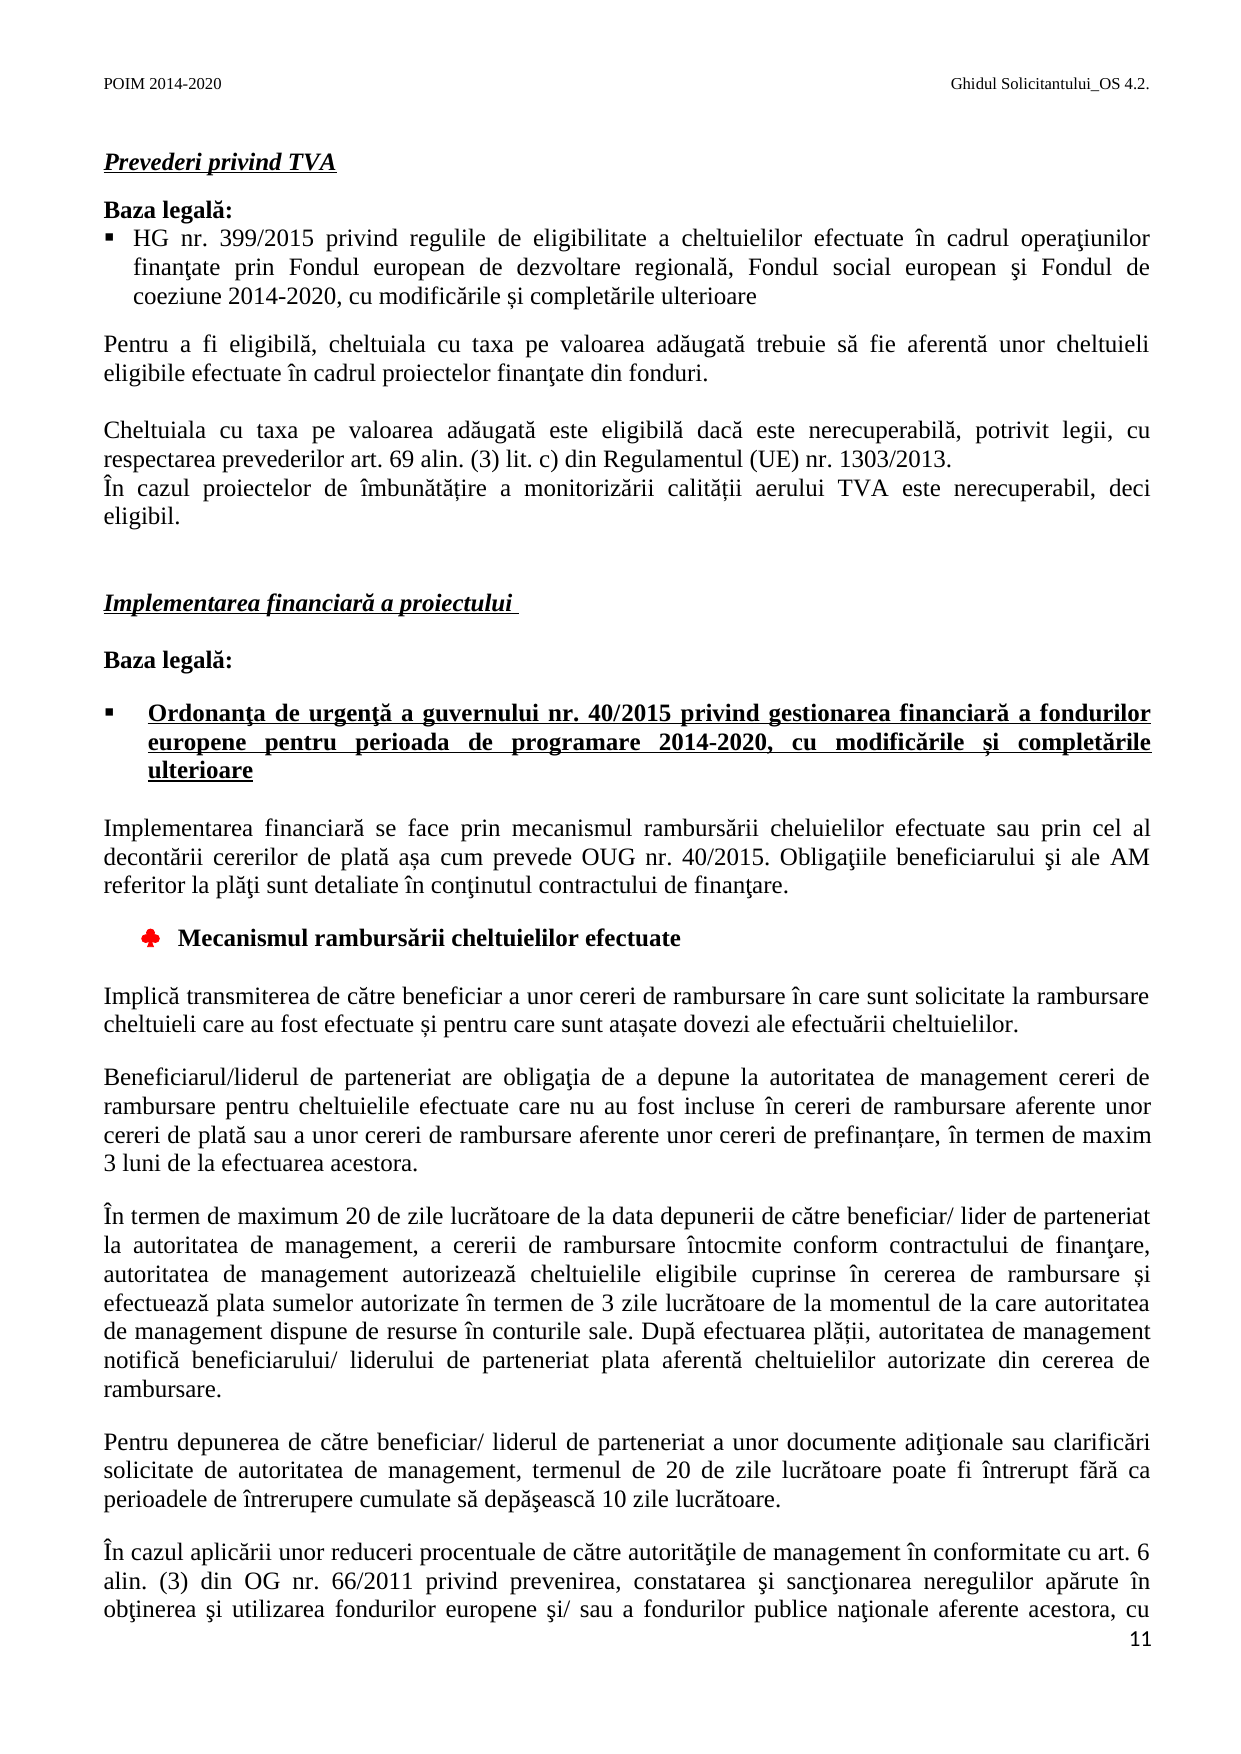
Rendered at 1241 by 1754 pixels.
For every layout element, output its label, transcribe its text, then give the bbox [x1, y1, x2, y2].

text Implementarea financiară a proiectului [103, 588, 1152, 616]
list HG nr. 399/2015 privind regulile de eligibilitate a cheltuielilor efectuate în cadrul operaţiunilor finanţate prin Fondul european de dezvoltare regională, Fondul social european şi Fondul de coeziune 2014-2020, cu modificările și completările ulterioare [103, 223, 1152, 310]
text Pentru a fi eligibilă, cheltuiala cu taxa pe valoarea adăugată trebuie să fie aferentă unor cheltuieli eligibile efectuate în cadrul proiectelor finanţate din fonduri. [103, 329, 1152, 386]
list Pentru depunerea de către beneficiar/ liderul de parteneriat a unor documente adiţionale sau clarificări solicitate de autoritatea de management, termenul de 20 de zile lucrătoare poate fi întrerupt fără ca perioadele de întrerupere cumulate să depăşească 10 zile lucrătoare. [103, 1427, 1152, 1513]
text În cazul proiectelor de îmbunătățire a monitorizării calității aerului TVA este nerecuperabil, deci eligibil. [103, 473, 1152, 530]
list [103, 1537, 1152, 1623]
text Implică transmiterea de către beneficiar a unor cereri de rambursare în care sunt solicitate la rambursare cheltuieli care au fost efectuate și pentru care sunt atașate dovezi ale efectuării cheltuielilor. [103, 981, 1152, 1038]
list Beneficiarul/liderul de parteneriat are obligaţia de a depune la autoritatea de management cereri de rambursare pentru cheltuielile efectuate care nu au fost incluse în cereri de rambursare aferente unor cereri de plată sau a unor cereri de rambursare aferente unor cereri de prefinanțare, în termen de maxim 3 luni de la efectuarea acestora. [103, 1062, 1152, 1177]
text Cheltuiala cu taxa pe valoarea adăugată este eligibilă dacă este nerecuperabilă, potrivit legii, cu respectarea prevederilor art. 69 alin. (3) lit. c) din Regulamentul (UE) nr. 1303/2013. [103, 415, 1152, 473]
text Implementarea financiară se face prin mecanismul rambursării cheluielilor efectuate sau prin cel al decontării cererilor de plată așa cum prevede OUG nr. 40/2015. Obligaţiile beneficiarului şi ale AM referitor la plăţi sunt detaliate în conţinutul contractului de finanţare. [103, 813, 1152, 899]
text Baza legală: [103, 645, 1152, 674]
text Prevederi privind TVA [103, 147, 1152, 176]
list Ordonanţa de urgenţă a guvernului nr. 40/2015 privind gestionarea financiară a fondurilor europene pentru perioada de programare 2014-2020, cu modificările și completările ulterioare [103, 698, 1152, 784]
text Baza legală: [103, 195, 1152, 223]
list În termen de maximum 20 de zile lucrătoare de la data depunerii de către beneficiar/ lider de parteneriat la autoritatea de management, a cererii de rambursare întocmite conform contractului de finanţare, autoritatea de management autorizează cheltuielile eligibile cuprinse în cererea de rambursare și efectuează plata sumelor autorizate în termen de 3 zile lucrătoare de la momentul de la care autoritatea de management dispune de resurse în conturile sale. După efectuarea plății, autoritatea de management notifică beneficiarului/ liderului de parteneriat plata aferentă cheltuielilor autorizate din cererea de rambursare. [103, 1201, 1152, 1403]
list Mecanismul rambursării cheltuielilor efectuate [141, 923, 1152, 952]
